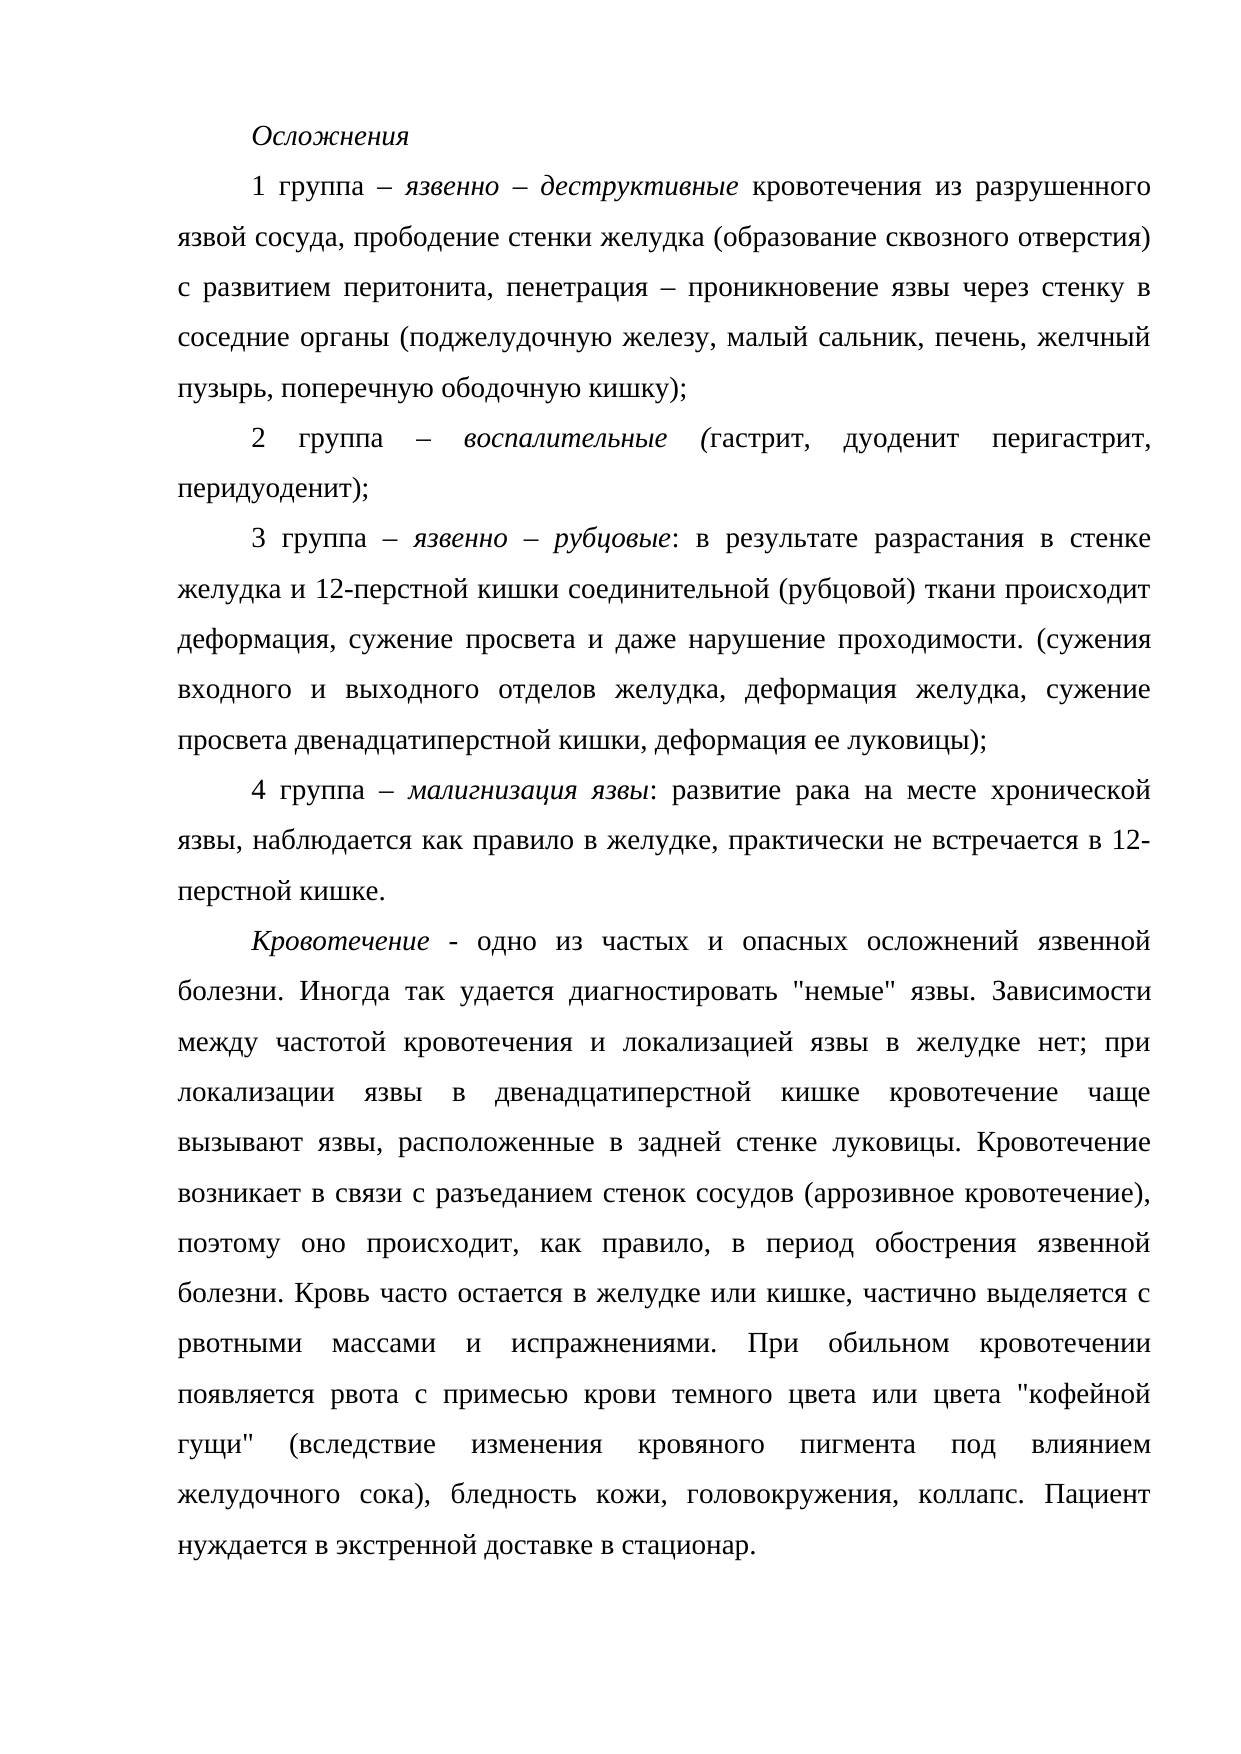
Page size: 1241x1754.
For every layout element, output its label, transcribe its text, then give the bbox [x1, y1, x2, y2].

text Осложнения [177, 118, 1152, 152]
text 2 группа – воспалительные (гастрит, дуоденит перигастрит, перидуоденит); [177, 420, 1152, 504]
text 4 группа – малигнизация язвы: развитие рака на месте хронической язвы, наблюдается как правило в желудке, практически не встречается в 12-перстной кишке. [177, 772, 1152, 906]
text 1 группа – язвенно – деструктивные кровотечения из разрушенного язвой сосуда, прободение стенки желудка (образование сквозного отверстия) с развитием перитонита, пенетрация – проникновение язвы через стенку в соседние органы (поджелудочную железу, малый сальник, печень, желчный пузырь, поперечную ободочную кишку); [177, 168, 1152, 403]
text Кровотечение - одно из частых и опасных осложнений язвенной болезни. Иногда так удается диагностировать "немые" язвы. Зависимости между частотой кровотечения и локализацией язвы в желудке нет; при локализации язвы в двенадцатиперстной кишке кровотечение чаще вызывают язвы, расположенные в задней стенке луковицы. Кровотечение возникает в связи с разъеданием стенок сосудов (аррозивное кровотечение), поэтому оно происходит, как правило, в период обострения язвенной болезни. Кровь часто остается в желудке или кишке, частично выделяется с рвотными массами и испражнениями. При обильном кровотечении появляется рвота с примесью крови темного цвета или цвета "кофейной гущи" (вследствие изменения кровяного пигмента под влиянием желудочного сока), бледность кожи, головокружения, коллапс. Пациент нуждается в экстренной доставке в стационар. [177, 923, 1152, 1560]
text 3 группа – язвенно – рубцовые: в результате разрастания в стенке желудка и 12-перстной кишки соединительной (рубцовой) ткани происходит деформация, сужение просвета и даже нарушение проходимости. (сужения входного и выходного отделов желудка, деформация желудка, сужение просвета двенадцатиперстной кишки, деформация ее луковицы); [177, 521, 1152, 755]
